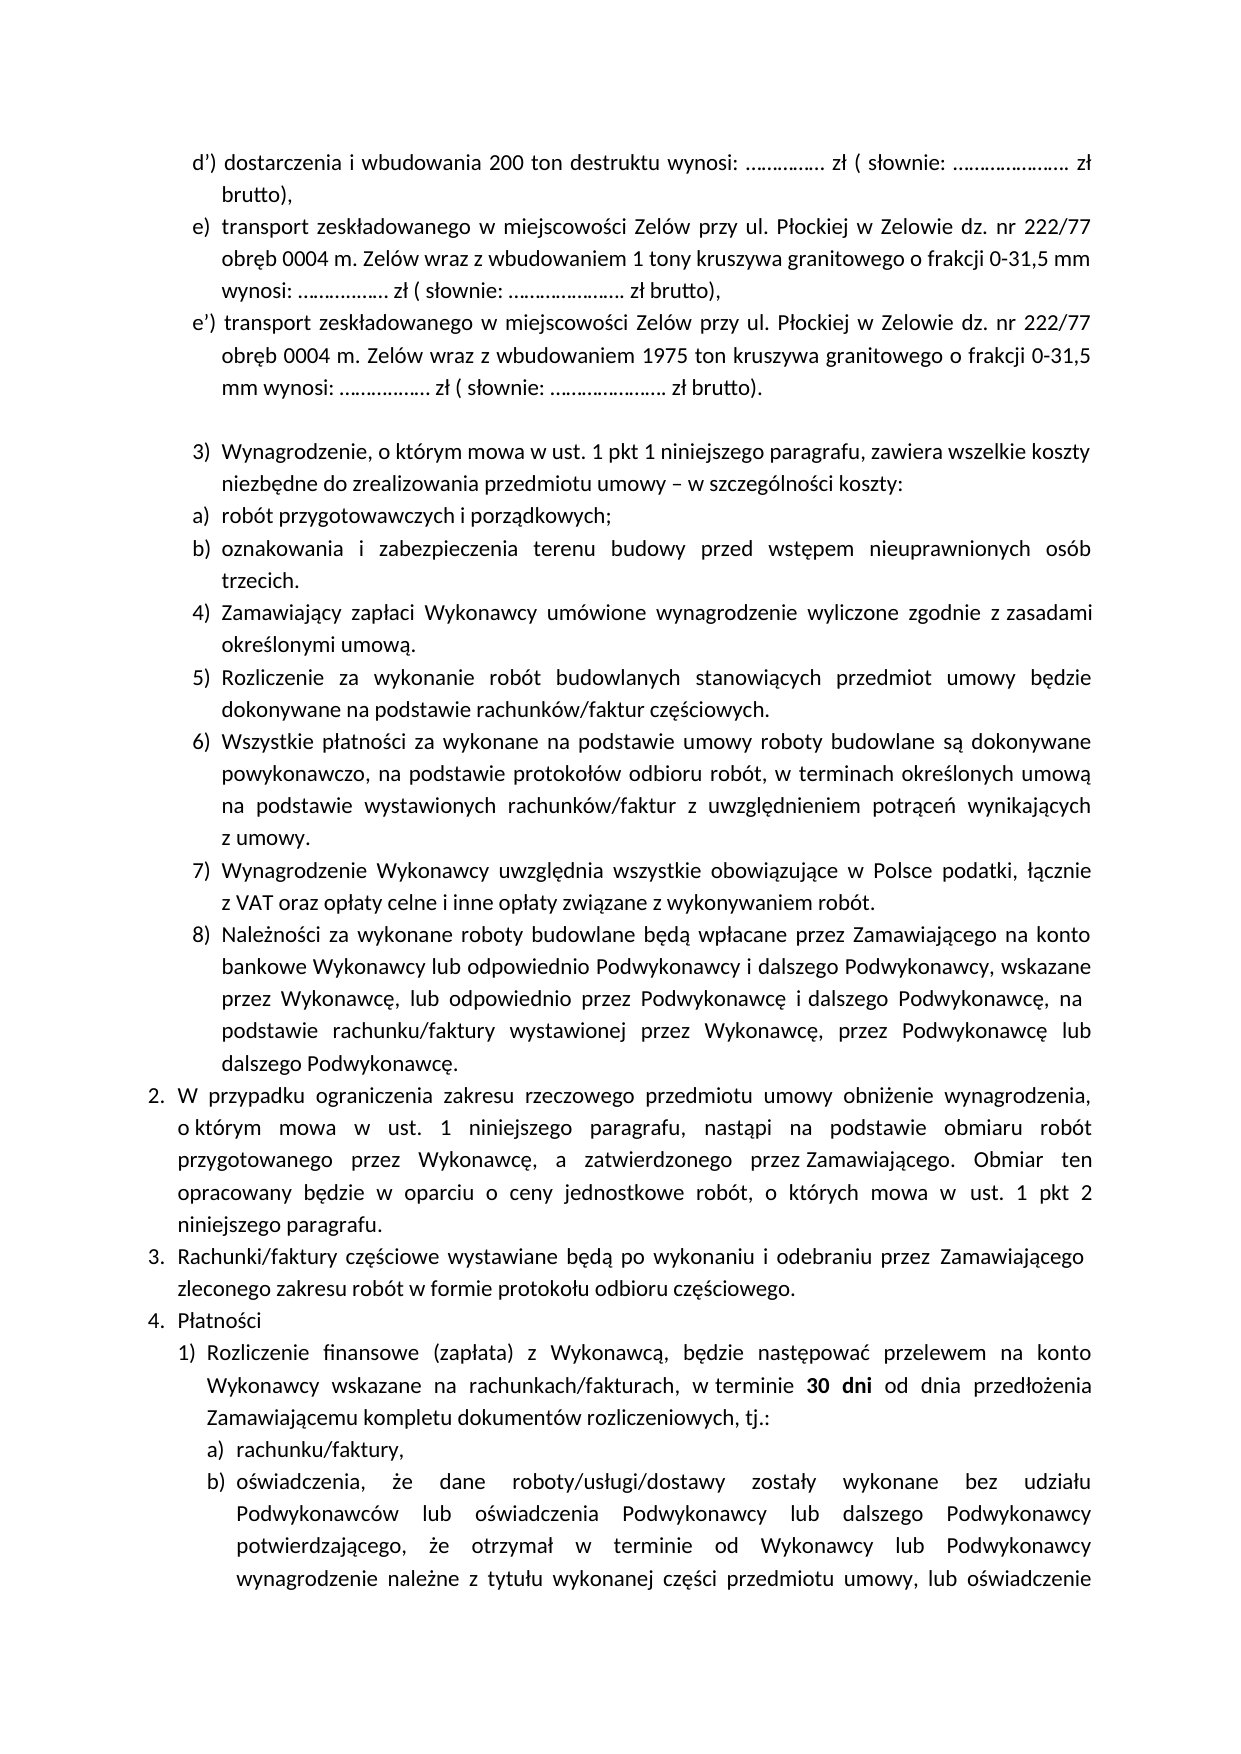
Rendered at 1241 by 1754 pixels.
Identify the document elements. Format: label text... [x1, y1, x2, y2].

list Płatności [148, 1306, 1093, 1334]
list Wszystkie płatności za wykonane na podstawie umowy roboty budowlane są dokonywane powykonawczo, na podstawie protokołów odbioru robót, w terminach określonych umową na podstawie wystawionych rachunków/faktur z uwzględnieniem potrąceń wynikających z umowy. [192, 727, 1093, 852]
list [207, 1467, 1093, 1592]
list W przypadku ograniczenia zakresu rzeczowego przedmiotu umowy obniżenie wynagrodzenia, o którym mowa w ust. 1 niniejszego paragrafu, nastąpi na podstawie obmiaru robót przygotowanego przez Wykonawcę, a zatwierdzonego przez Zamawiającego. Obmiar ten opracowany będzie w oparciu o ceny jednostkowe robót, o których mowa w ust. 1 pkt 2 niniejszego paragrafu. [148, 1081, 1093, 1238]
list transport zeskładowanego w miejscowości Zelów przy ul. Płockiej w Zelowie dz. nr 222/77 obręb 0004 m. Zelów wraz z wbudowaniem 1 tony kruszywa granitowego o frakcji 0-31,5 mm wynosi: ………..…… zł ( słownie: …………………. zł brutto), [192, 212, 1093, 304]
list robót przygotowawczych i porządkowych; [192, 502, 1093, 530]
list Rozliczenie finansowe (zapłata) z Wykonawcą, będzie następować przelewem na konto Wykonawcy wskazane na rachunkach/fakturach, w terminie 30 dni od dnia przedłożenia Zamawiającemu kompletu dokumentów rozliczeniowych, tj.: [177, 1338, 1093, 1431]
list oznakowania i zabezpieczenia terenu budowy przed wstępem nieuprawnionych osób trzecich. [192, 534, 1093, 594]
list Wynagrodzenie Wykonawcy uwzględnia wszystkie obowiązujące w Polsce podatki, łącznie z VAT oraz opłaty celne i inne opłaty związane z wykonywaniem robót. [192, 856, 1093, 916]
list Rachunki/faktury częściowe wystawiane będą po wykonaniu i odebraniu przez Zamawiającego zleconego zakresu robót w formie protokołu odbioru częściowego. [148, 1242, 1093, 1302]
text d’) dostarczenia i wbudowania 200 ton destruktu wynosi: …………… zł ( słownie: …………………. zł brutto), [192, 148, 1093, 208]
list Wynagrodzenie, o którym mowa w ust. 1 pkt 1 niniejszego paragrafu, zawiera wszelkie koszty niezbędne do zrealizowania przedmiotu umowy – w szczególności koszty: [192, 437, 1093, 497]
list Zamawiający zapłaci Wykonawcy umówione wynagrodzenie wyliczone zgodnie z zasadami określonymi umową. [192, 598, 1093, 658]
list Należności za wykonane roboty budowlane będą wpłacane przez Zamawiającego na konto bankowe Wykonawcy lub odpowiednio Podwykonawcy i dalszego Podwykonawcy, wskazane przez Wykonawcę, lub odpowiednio przez Podwykonawcę i dalszego Podwykonawcę, na podstawie rachunku/faktury wystawionej przez Wykonawcę, przez Podwykonawcę lub dalszego Podwykonawcę. [192, 920, 1093, 1077]
text e’) transport zeskładowanego w miejscowości Zelów przy ul. Płockiej w Zelowie dz. nr 222/77 obręb 0004 m. Zelów wraz z wbudowaniem 1975 ton kruszywa granitowego o frakcji 0-31,5 mm wynosi: ………..…… zł ( słownie: …………………. zł brutto). [192, 308, 1093, 401]
list rachunku/faktury, [207, 1435, 1093, 1463]
list Rozliczenie za wykonanie robót budowlanych stanowiących przedmiot umowy będzie dokonywane na podstawie rachunków/faktur częściowych. [192, 663, 1093, 723]
